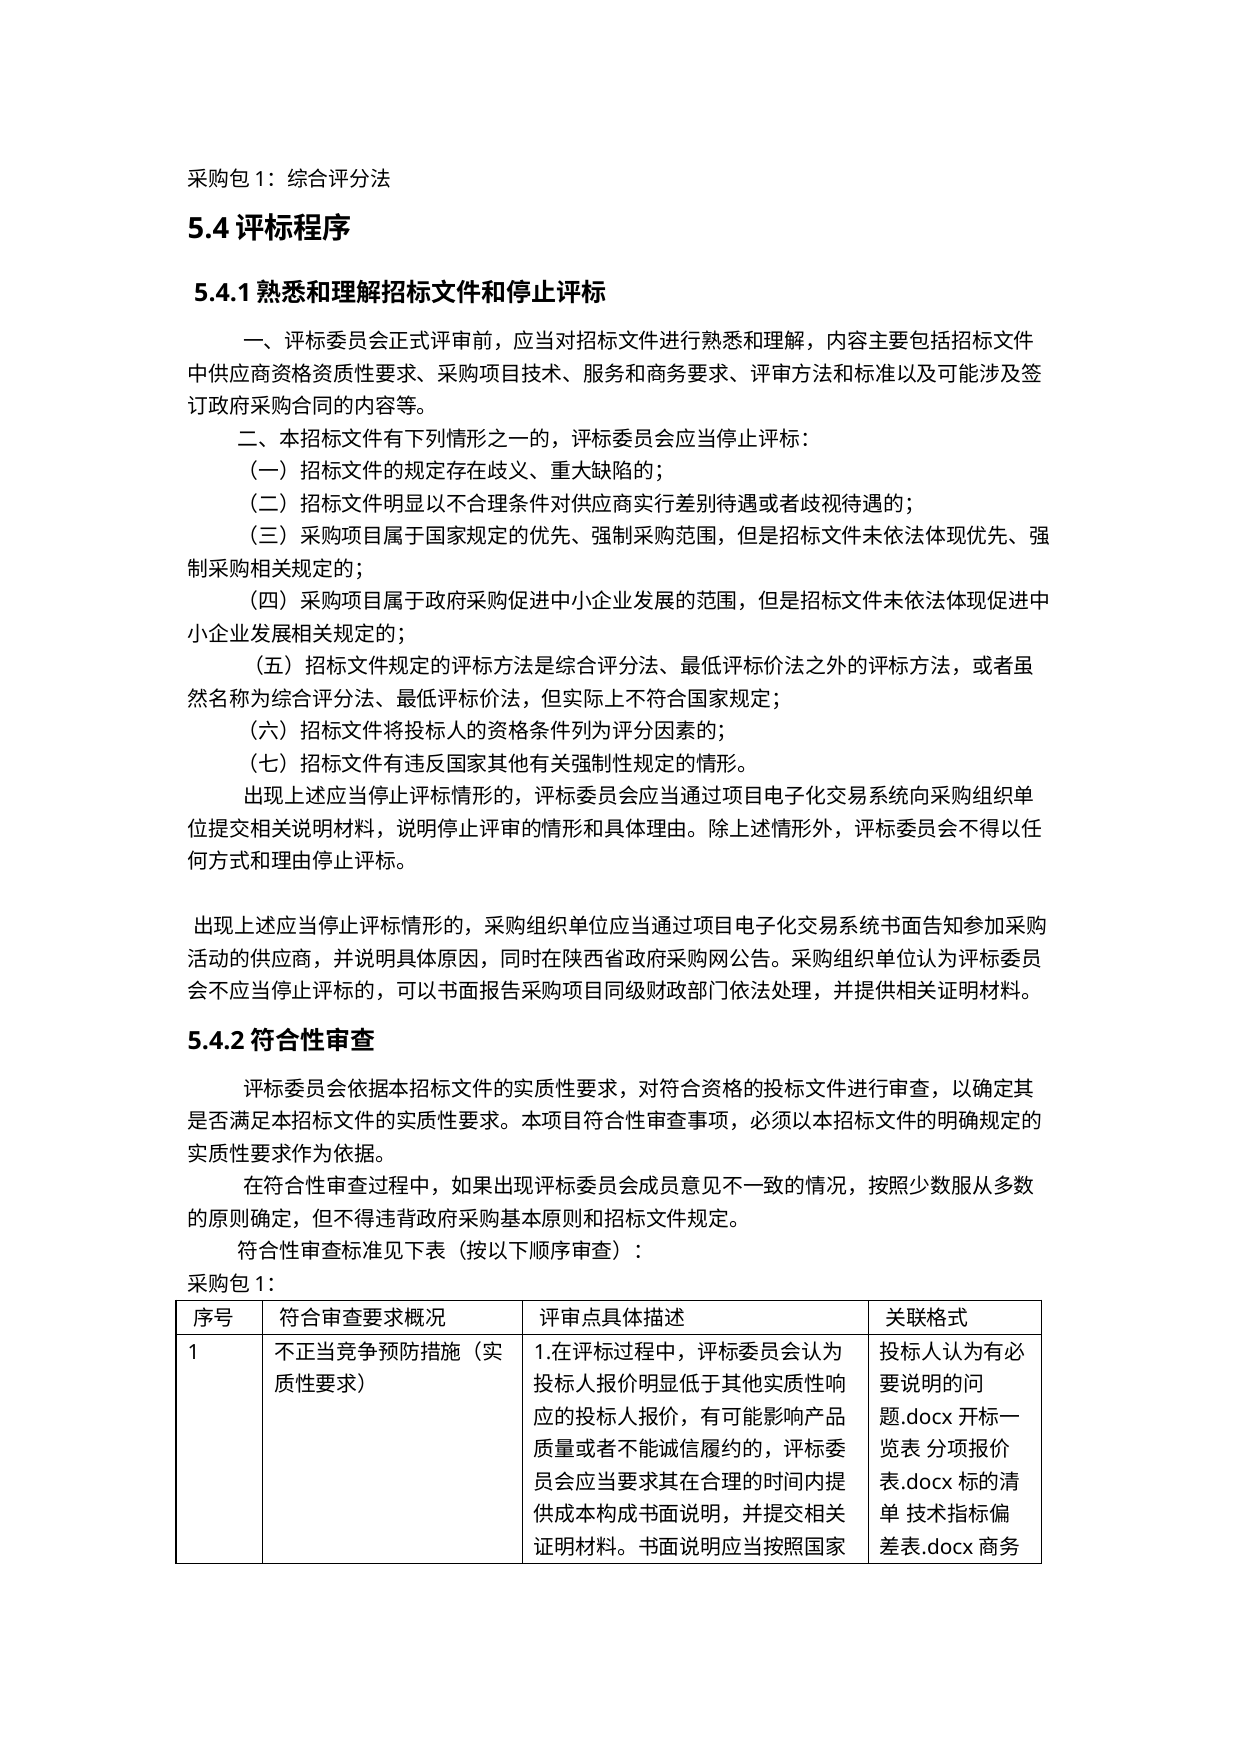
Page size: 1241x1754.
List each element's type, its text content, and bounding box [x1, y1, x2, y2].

text 5.4评标程序 [187, 194, 1053, 259]
text （四）采购项目属于政府采购促进中小企业发展的范围，但是招标文件未依法体现促进中小企业发展相关规定的； [187, 584, 1053, 649]
text （三）采购项目属于国家规定的优先、强制采购范围，但是招标文件未依法体现优先、强制采购相关规定的； [187, 519, 1053, 584]
text 出现上述应当停止评标情形的，评标委员会应当通过项目电子化交易系统向采购组织单位提交相关说明材料，说明停止评审的情形和具体理由。除上述情形外，评标委员会不得以任何方式和理由停止评标。 [187, 779, 1053, 877]
text 采购包1： [187, 1267, 1053, 1299]
table_header 关联格式 [869, 1301, 1041, 1333]
text 出现上述应当停止评标情形的，采购组织单位应当通过项目电子化交易系统书面告知参加采购活动的供应商，并说明具体原因，同时在陕西省政府采购网公告。采购组织单位认为评标委员会不应当停止评标的，可以书面报告采购项目同级财政部门依法处理，并提供相关证明材料。 [187, 877, 1053, 1007]
text 评标委员会依据本招标文件的实质性要求，对符合资格的投标文件进行审查，以确定其是否满足本招标文件的实质性要求。本项目符合性审查事项，必须以本招标文件的明确规定的实质性要求作为依据。 [187, 1072, 1053, 1169]
text 5.4.1熟悉和理解招标文件和停止评标 [187, 259, 1053, 324]
text 在符合性审查过程中，如果出现评标委员会成员意见不一致的情况，按照少数服从多数的原则确定，但不得违背政府采购基本原则和招标文件规定。 [187, 1169, 1053, 1234]
text 一、评标委员会正式评审前，应当对招标文件进行熟悉和理解，内容主要包括招标文件中供应商资格资质性要求、采购项目技术、服务和商务要求、评审方法和标准以及可能涉及签订政府采购合同的内容等。 [187, 324, 1053, 422]
text 5.4.2符合性审查 [187, 1007, 1053, 1072]
table_cell 1 [177, 1335, 262, 1563]
text （二）招标文件明显以不合理条件对供应商实行差别待遇或者歧视待遇的； [187, 487, 1053, 519]
text （七）招标文件有违反国家其他有关强制性规定的情形。 [187, 747, 1053, 779]
text （一）招标文件的规定存在歧义、重大缺陷的； [187, 454, 1053, 487]
text （六）招标文件将投标人的资格条件列为评分因素的； [187, 714, 1053, 747]
table_header 符合审查要求概况 [263, 1301, 522, 1333]
table_header 评审点具体描述 [523, 1301, 868, 1333]
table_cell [869, 1335, 1041, 1563]
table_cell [523, 1335, 868, 1563]
text 符合性审查标准见下表（按以下顺序审查）： [187, 1234, 1053, 1267]
text 二、本招标文件有下列情形之一的，评标委员会应当停止评标： [187, 422, 1053, 454]
table_header 序号 [177, 1301, 262, 1333]
table_cell 不正当竞争预防措施（实质性要求） [263, 1335, 522, 1563]
text 采购包1：综合评分法 [187, 162, 1053, 194]
text （五）招标文件规定的评标方法是综合评分法、最低评标价法之外的评标方法，或者虽然名称为综合评分法、最低评标价法，但实际上不符合国家规定； [187, 649, 1053, 714]
